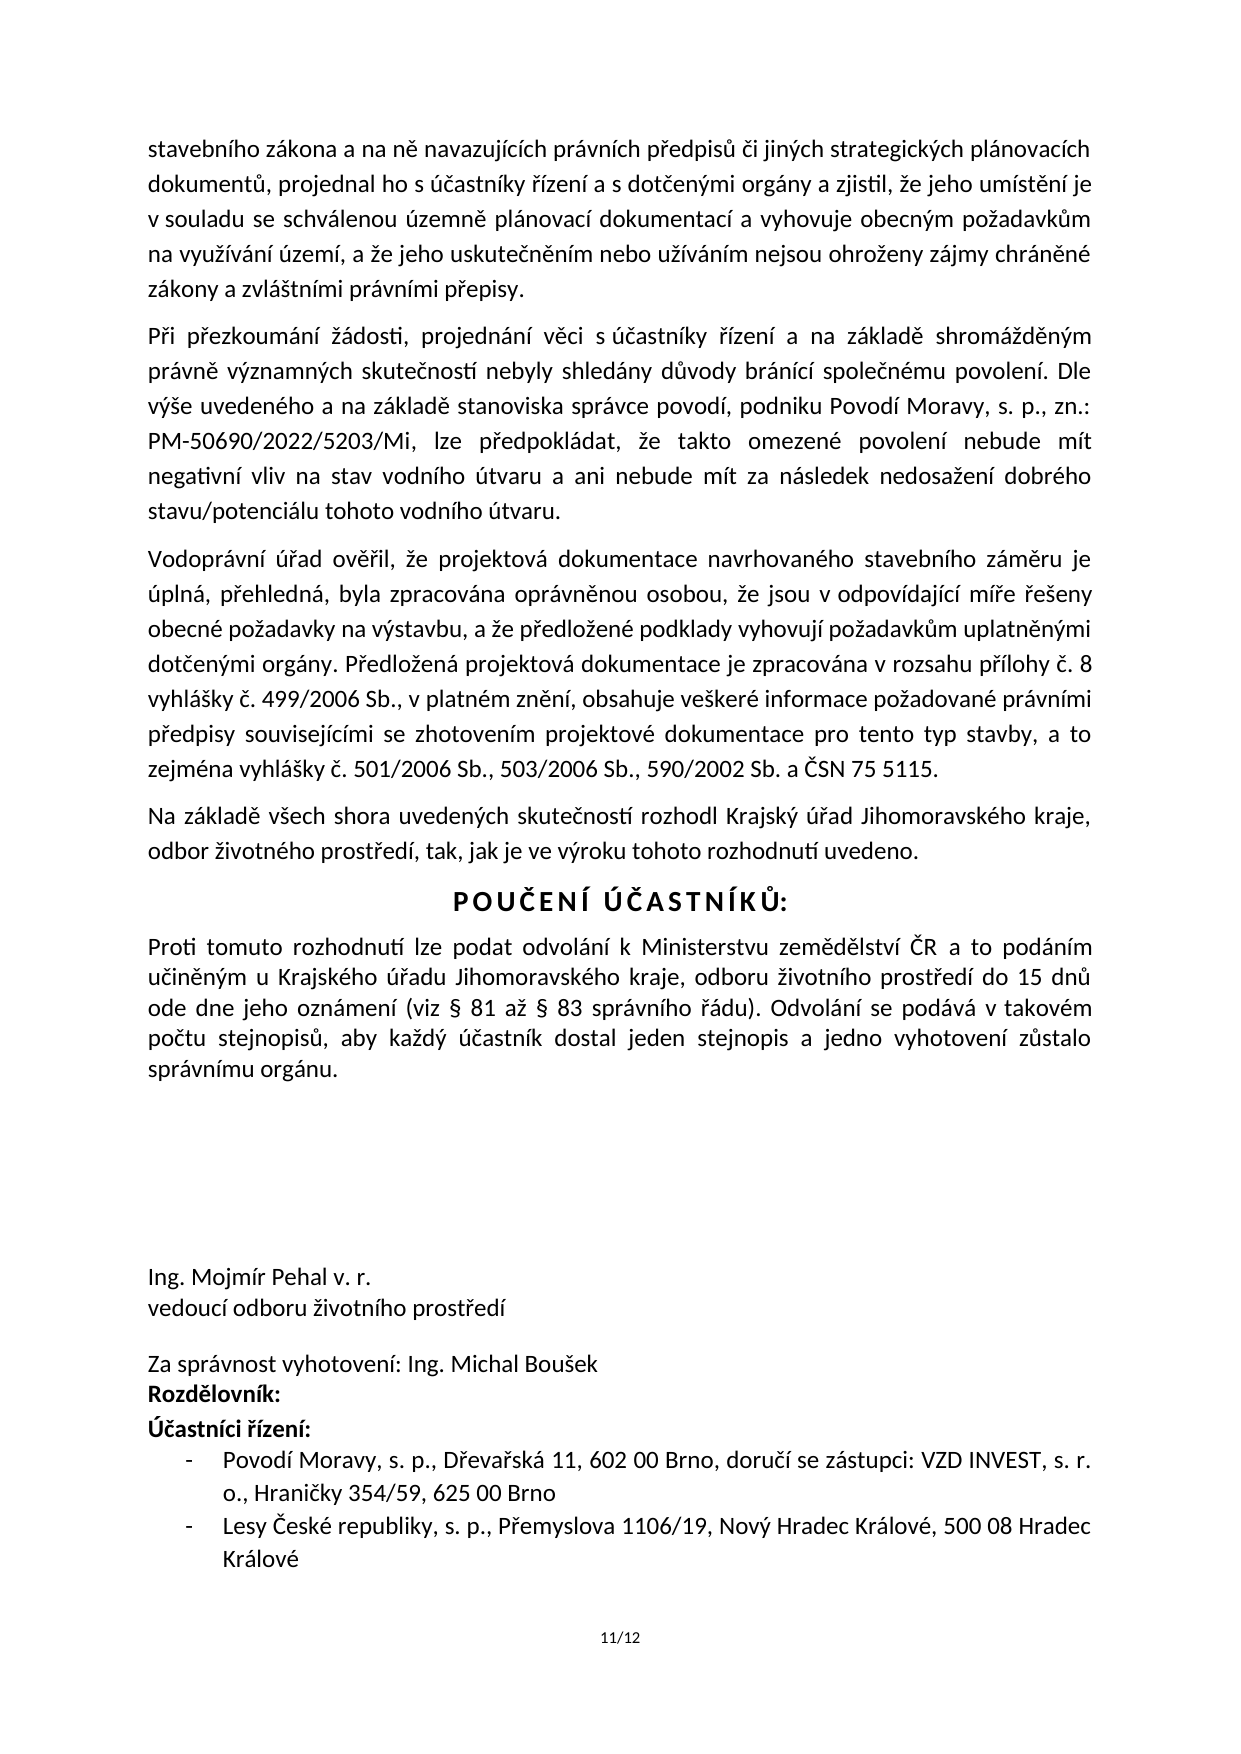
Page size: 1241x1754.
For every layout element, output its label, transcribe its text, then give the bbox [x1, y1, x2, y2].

text poučení ÚČASTNÍKŮ: [148, 883, 1092, 918]
text Rozdělovník: [148, 1378, 1092, 1409]
list Lesy České republiky, s. p., Přemyslova 1106/19, Nový Hradec Králové, 500 08 Hradec Králové [185, 1510, 1092, 1573]
text Za správnost vyhotovení: Ing. Michal Boušek [148, 1348, 1092, 1378]
text Účastníci řízení: [148, 1413, 1092, 1444]
text vedoucí odboru životního prostředí [148, 1292, 1092, 1323]
text Při přezkoumání žádosti, projednání věci s účastníky řízení a na základě shromážděným právně významných skutečností nebyly shledány důvody bránící společnému povolení. Dle výše uvedeného a na základě stanoviska správce povodí, podniku Povodí Moravy, s. p., zn.: PM-50690/2022/5203/Mi, lze předpokládat, že takto omezené povolení nebude mít negativní vliv na stav vodního útvaru a ani nebude mít za následek nedosažení dobrého stavu/potenciálu tohoto vodního útvaru. [148, 320, 1092, 526]
text Vodoprávní úřad ověřil, že projektová dokumentace navrhovaného stavebního záměru je úplná, přehledná, byla zpracována oprávněnou osobou, že jsou v odpovídající míře řešeny obecné požadavky na výstavbu, a že předložené podklady vyhovují požadavkům uplatněnými dotčenými orgány. Předložená projektová dokumentace je zpracována v rozsahu přílohy č. 8 vyhlášky č. 499/2006 Sb., v platném znění, obsahuje veškeré informace požadované právními předpisy souvisejícími se zhotovením projektové dokumentace pro tento typ stavby, a to zejména vyhlášky č. 501/2006 Sb., 503/2006 Sb., 590/2002 Sb. a ČSN 75 5115. [148, 543, 1092, 783]
text Proti tomuto rozhodnutí lze podat odvolání k Ministerstvu zemědělství ČR a to podáním učiněným u Krajského úřadu Jihomoravského kraje, odboru životního prostředí do 15 dnů ode dne jeho oznámení (viz § 81 až § 83 správního řádu). Odvolání se podává v takovém počtu stejnopisů, aby každý účastník dostal jeden stejnopis a jedno vyhotovení zůstalo správnímu orgánu. [148, 931, 1092, 1084]
text Na základě všech shora uvedených skutečností rozhodl Krajský úřad Jihomoravského kraje, odbor životného prostředí, tak, jak je ve výroku tohoto rozhodnutí uvedeno. [148, 800, 1092, 866]
list Povodí Moravy, s. p., Dřevařská 11, 602 00 Brno, doručí se zástupci: VZD INVEST, s. r. o., Hraničky 354/59, 625 00 Brno [185, 1444, 1092, 1507]
text Ing. Mojmír Pehal v. r. [148, 1262, 1092, 1292]
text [148, 133, 1092, 303]
